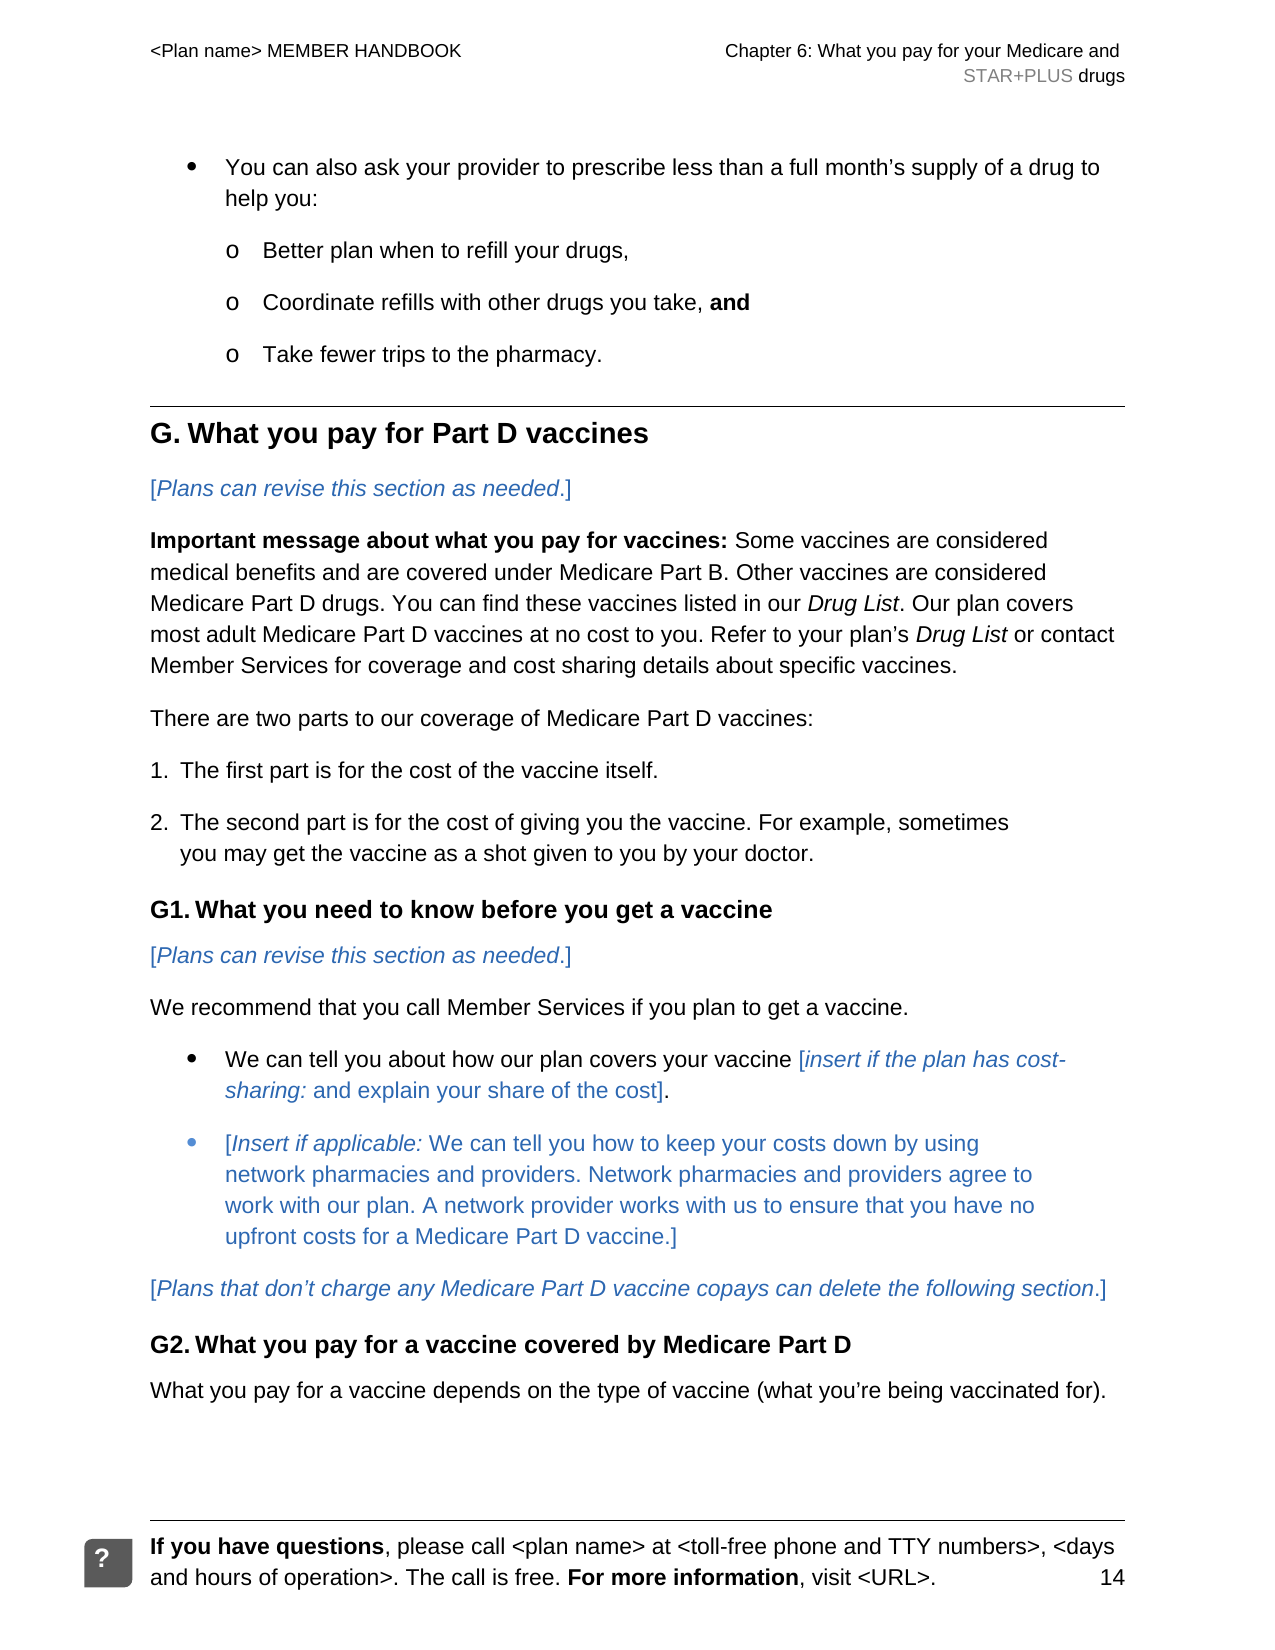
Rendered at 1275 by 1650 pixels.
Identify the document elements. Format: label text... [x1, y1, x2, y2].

list The second part is for the cost of giving you the vaccine. For example, sometimes you may get the vaccine as a shot given to you by your doctor. [150, 805, 1050, 868]
list [Plans that don’t charge any Medicare Part D vaccine copays can delete the following section.] [150, 1272, 1125, 1303]
text We recommend that you call Member Services if you plan to get a vaccine. [150, 991, 1125, 1022]
list The first part is for the cost of the vaccine itself. [150, 753, 1050, 784]
list Better plan when to refill your drugs, [225, 233, 1050, 264]
list [Insert if applicable: We can tell you how to keep your costs down by using network pharmacies and providers. Network pharmacies and providers agree to work with our plan. A network provider works with us to ensure that you have no upfront costs for a Medicare Part D vaccine.] [187, 1126, 1050, 1251]
text Important message about what you pay for vaccines: Some vaccines are considered medical benefits and are covered under Medicare Part B. Other vaccines are considered Medicare Part D drugs. You can find these vaccines listed in our Drug List. Our plan covers most adult Medicare Part D vaccines at no cost to you. Refer to your plan’s Drug List or contact Member Services for coverage and cost sharing details about specific vaccines. [150, 524, 1125, 680]
text There are two parts to our coverage of Medicare Part D vaccines: [150, 701, 1125, 732]
subtitle What you need to know before you get a vaccine [150, 888, 1125, 926]
text What you pay for a vaccine depends on the type of vaccine (what you’re being vaccinated for). [150, 1374, 1125, 1405]
list You can also ask your provider to prescribe less than a full month’s supply of a drug to help you: [187, 150, 1125, 212]
text [Plans can revise this section as needed.] [150, 938, 1125, 970]
list We can tell you about how our plan covers your vaccine [insert if the plan has cost-sharing: and explain your share of the cost]. [187, 1043, 1125, 1105]
subtitle What you pay for Part D vaccines [150, 407, 1125, 451]
list Coordinate refills with other drugs you take, and [225, 285, 1050, 317]
list Take fewer trips to the pharmacy. [225, 337, 1050, 369]
text [Plans can revise this section as needed.] [150, 472, 1125, 503]
subtitle What you pay for a vaccine covered by Medicare Part D [150, 1324, 1125, 1361]
